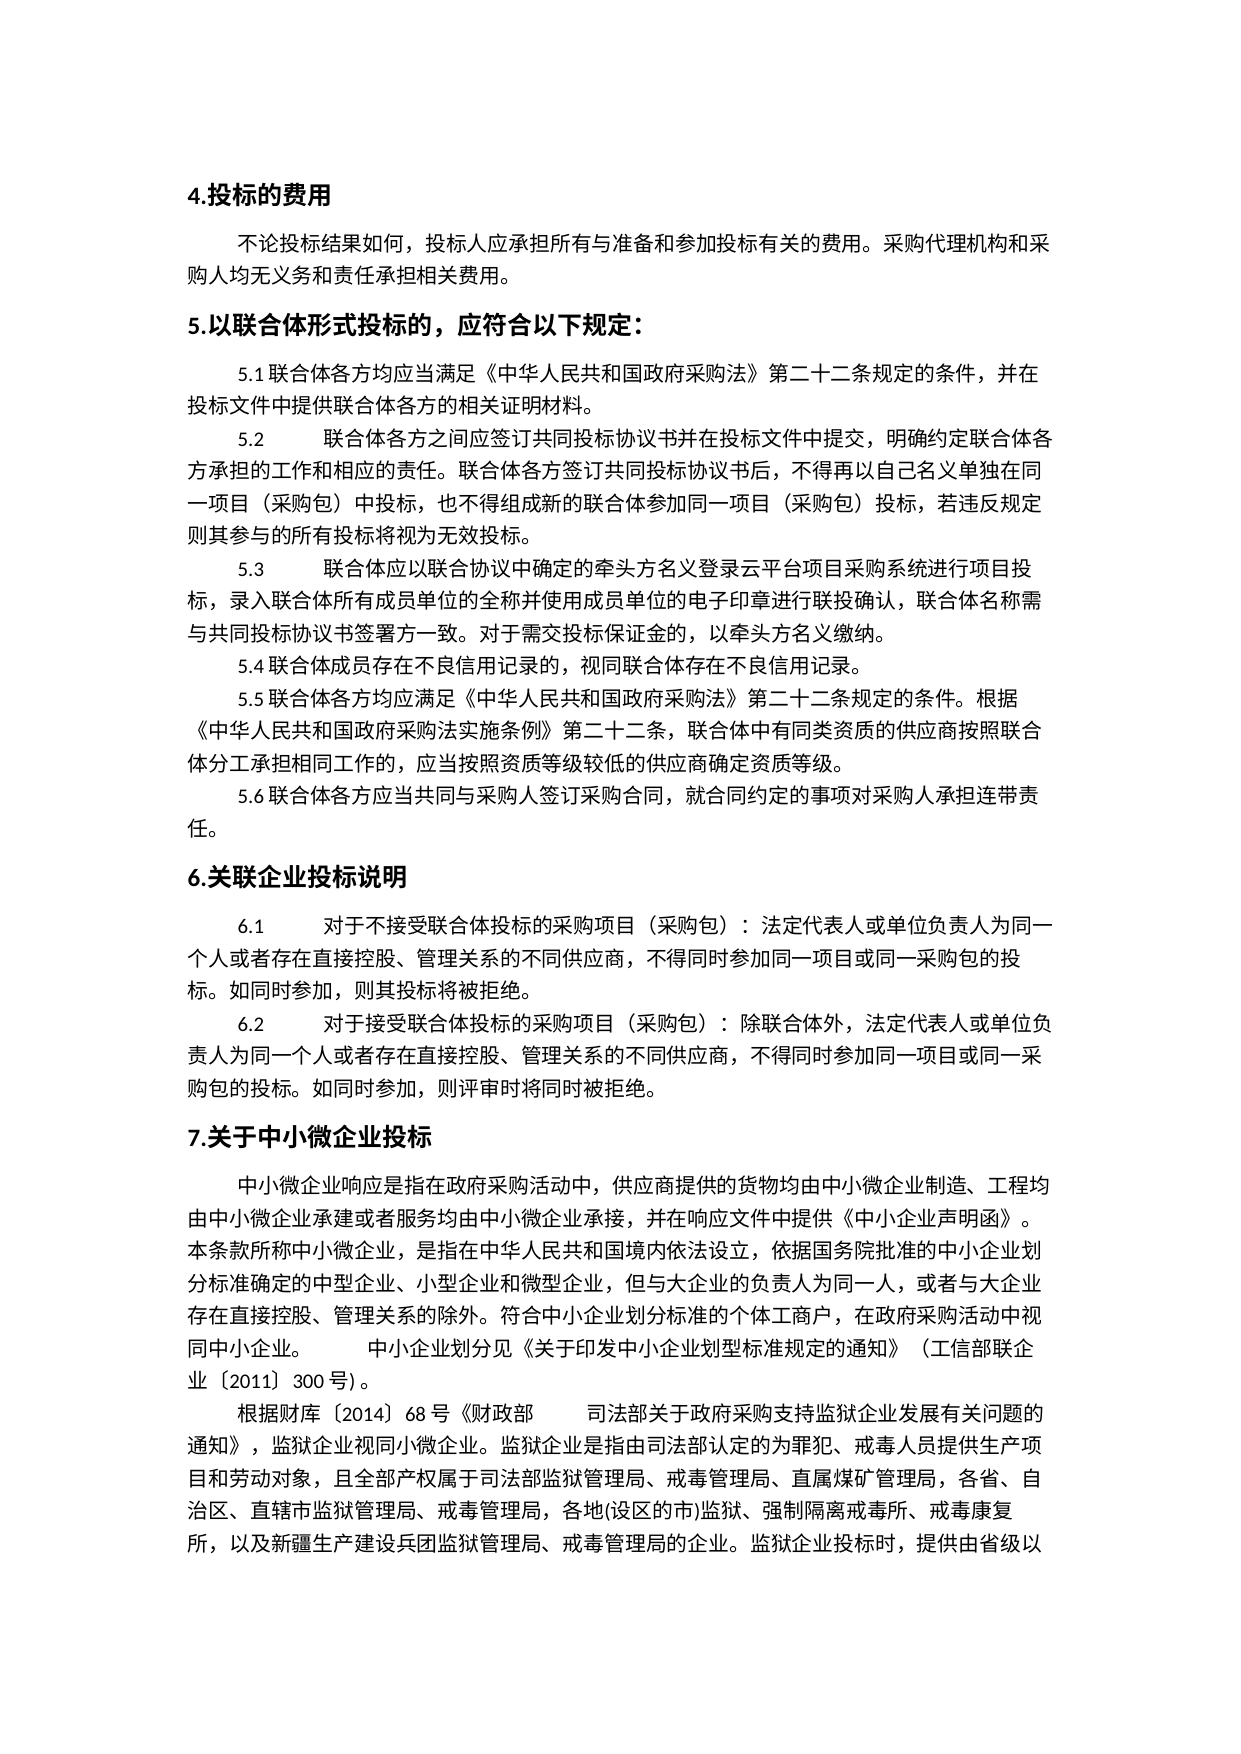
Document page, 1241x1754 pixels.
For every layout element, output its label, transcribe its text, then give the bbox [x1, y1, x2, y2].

text 7.关于中小微企业投标 [187, 1104, 1053, 1169]
text 5.3 联合体应以联合协议中确定的牵头方名义登录云平台项目采购系统进行项目投标，录入联合体所有成员单位的全称并使用成员单位的电子印章进行联投确认，联合体名称需与共同投标协议书签署方一致。对于需交投标保证金的，以牵头方名义缴纳。 [187, 552, 1053, 649]
text 5.4联合体成员存在不良信用记录的，视同联合体存在不良信用记录。 [187, 649, 1053, 682]
text 5.以联合体形式投标的，应符合以下规定： [187, 292, 1053, 357]
text 6.关联企业投标说明 [187, 844, 1053, 909]
text 5.2 联合体各方之间应签订共同投标协议书并在投标文件中提交，明确约定联合体各方承担的工作和相应的责任。联合体各方签订共同投标协议书后，不得再以自己名义单独在同一项目（采购包）中投标，也不得组成新的联合体参加同一项目（采购包）投标，若违反规定则其参与的所有投标将视为无效投标。 [187, 422, 1053, 552]
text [187, 1397, 1053, 1559]
text 6.2 对于接受联合体投标的采购项目（采购包）：除联合体外，法定代表人或单位负责人为同一个人或者存在直接控股、管理关系的不同供应商，不得同时参加同一项目或同一采购包的投标。如同时参加，则评审时将同时被拒绝。 [187, 1007, 1053, 1104]
text 5.6联合体各方应当共同与采购人签订采购合同，就合同约定的事项对采购人承担连带责任。 [187, 779, 1053, 844]
text 4.投标的费用 [187, 162, 1053, 227]
text 不论投标结果如何，投标人应承担所有与准备和参加投标有关的费用。采购代理机构和采购人均无义务和责任承担相关费用。 [187, 227, 1053, 292]
text 5.5联合体各方均应满足《中华人民共和国政府采购法》第二十二条规定的条件。根据《中华人民共和国政府采购法实施条例》第二十二条，联合体中有同类资质的供应商按照联合体分工承担相同工作的，应当按照资质等级较低的供应商确定资质等级。 [187, 682, 1053, 779]
text 6.1 对于不接受联合体投标的采购项目（采购包）：法定代表人或单位负责人为同一个人或者存在直接控股、管理关系的不同供应商，不得同时参加同一项目或同一采购包的投标。如同时参加，则其投标将被拒绝。 [187, 909, 1053, 1007]
text 中小微企业响应是指在政府采购活动中，供应商提供的货物均由中小微企业制造、工程均由中小微企业承建或者服务均由中小微企业承接，并在响应文件中提供《中小企业声明函》。本条款所称中小微企业，是指在中华人民共和国境内依法设立，依据国务院批准的中小企业划分标准确定的中型企业、小型企业和微型企业，但与大企业的负责人为同一人，或者与大企业存在直接控股、管理关系的除外。符合中小企业划分标准的个体工商户，在政府采购活动中视同中小企业。 中小企业划分见《关于印发中小企业划型标准规定的通知》（工信部联企业〔2011〕300号) 。 [187, 1169, 1053, 1397]
text 5.1联合体各方均应当满足《中华人民共和国政府采购法》第二十二条规定的条件，并在投标文件中提供联合体各方的相关证明材料。 [187, 357, 1053, 422]
